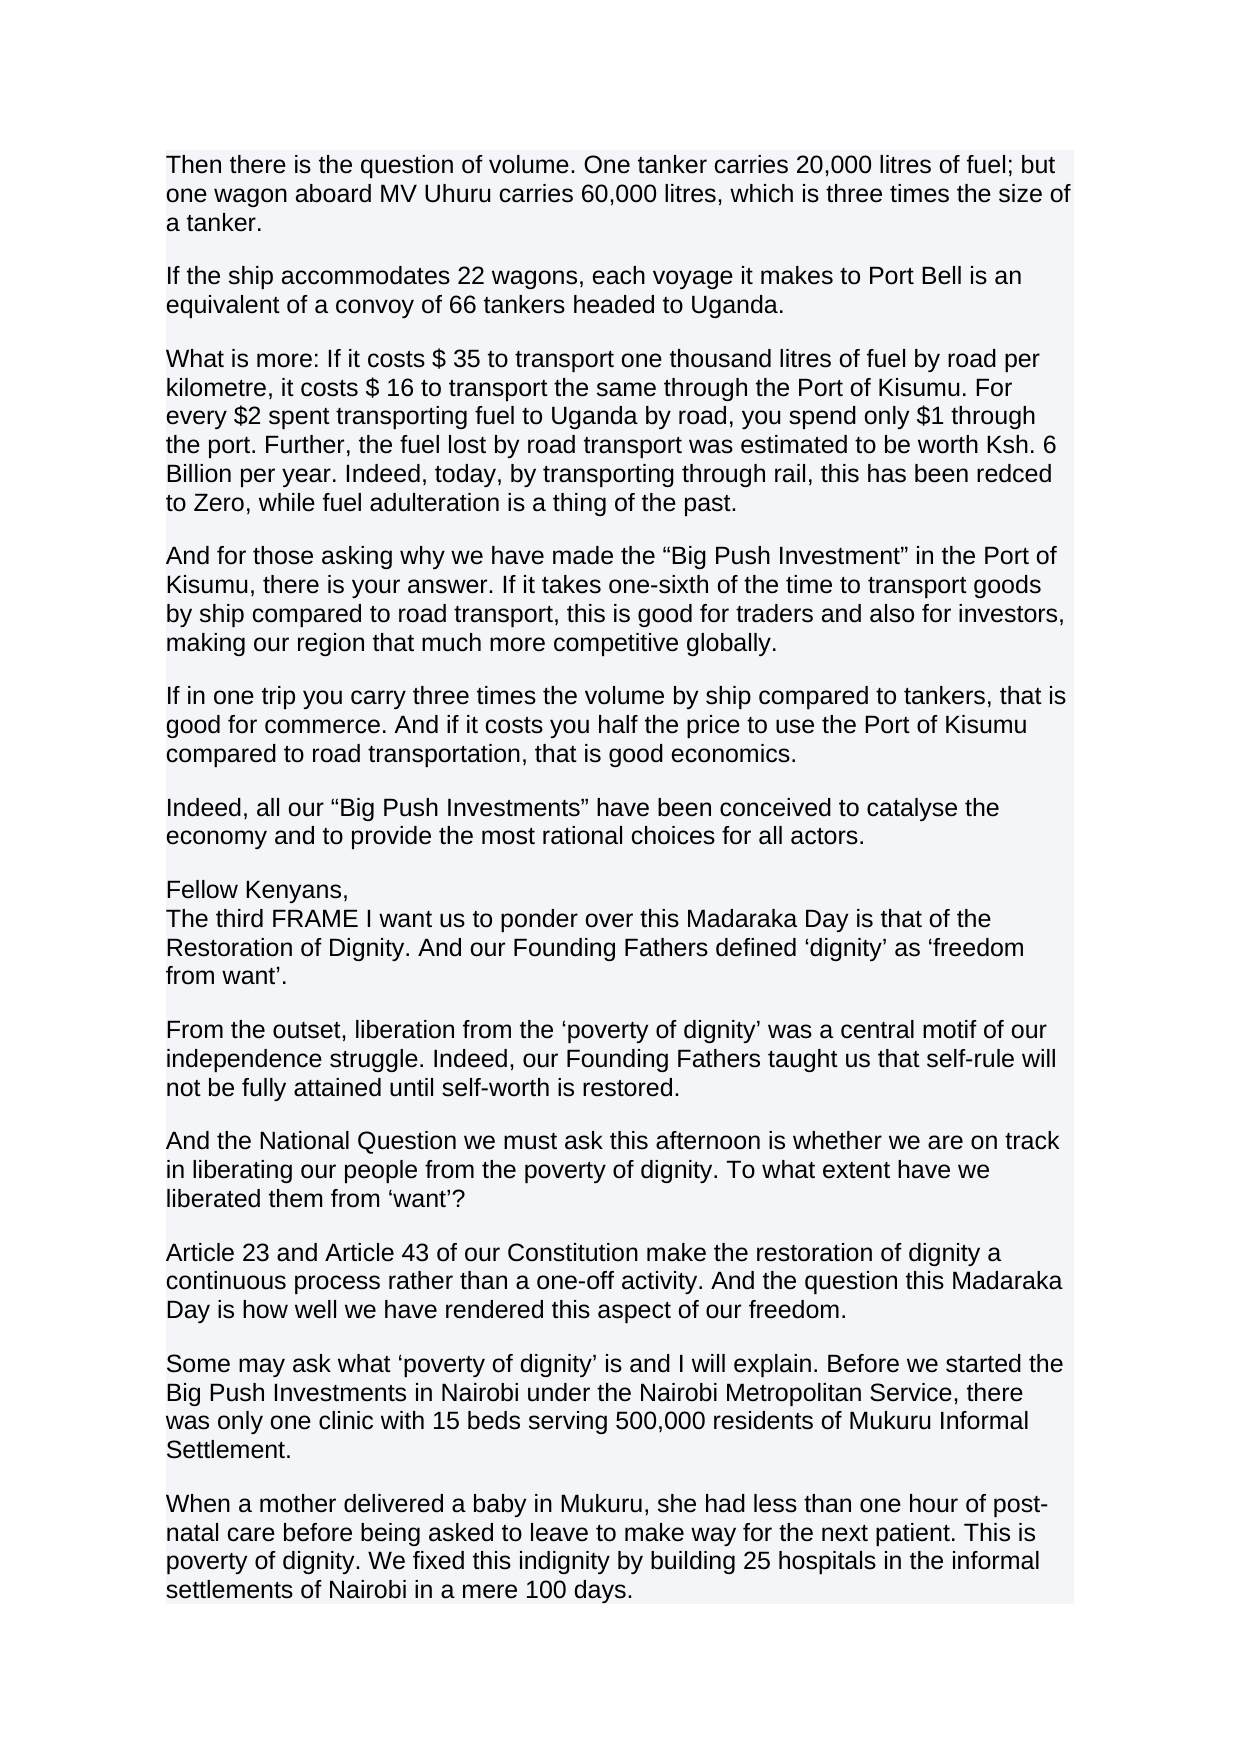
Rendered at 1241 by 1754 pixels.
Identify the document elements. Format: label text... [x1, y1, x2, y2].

text If in one trip you carry three times the volume by ship compared to tankers, that is good for commerce. And if it costs you half the price to use the Port of Kisumu compared to road transportation, that is good economics. [166, 681, 1074, 767]
text Some may ask what ‘poverty of dignity’ is and I will explain. Before we started the Big Push Investments in Nairobi under the Nairobi Metropolitan Service, there was only one clinic with 15 beds serving 500,000 residents of Mukuru Informal Settlement. [166, 1349, 1074, 1464]
text Indeed, all our “Big Push Investments” have been conceived to catalyse the economy and to provide the most rational choices for all actors. [166, 792, 1074, 850]
text And for those asking why we have made the “Big Push Investment” in the Port of Kisumu, there is your answer. If it takes one-sixth of the time to transport goods by ship compared to road transport, this is good for traders and also for investors, making our region that much more competitive globally. [166, 541, 1074, 656]
text What is more: If it costs $ 35 to transport one thousand litres of fuel by road per kilometre, it costs $ 16 to transport the same through the Port of Kisumu. For every $2 spent transporting fuel to Uganda by road, you spend only $1 through the port. Further, the fuel lost by road transport was estimated to be worth Ksh. 6 Billion per year. Indeed, today, by transporting through rail, this has been redced to Zero, while fuel adulteration is a thing of the past. [166, 344, 1074, 516]
text Then there is the question of volume. One tanker carries 20,000 litres of fuel; but one wagon aboard MV Uhuru carries 60,000 litres, which is three times the size of a tanker. [166, 150, 1074, 236]
text Fellow Kenyans, The third FRAME I want us to ponder over this Madaraka Day is that of the Restoration of Dignity. And our Founding Fathers defined ‘dignity’ as ‘freedom from want’. [166, 875, 1074, 990]
text Article 23 and Article 43 of our Constitution make the restoration of dignity a continuous process rather than a one-off activity. And the question this Madaraka Day is how well we have rendered this aspect of our freedom. [166, 1237, 1074, 1324]
text When a mother delivered a baby in Mukuru, she had less than one hour of post-natal care before being asked to leave to make way for the next patient. This is poverty of dignity. We fixed this indignity by building 25 hospitals in the informal settlements of Nairobi in a mere 100 days. [166, 1489, 1074, 1604]
text If the ship accommodates 22 wagons, each voyage it makes to Port Bell is an equivalent of a convoy of 66 tankers headed to Uganda. [166, 261, 1074, 319]
text From the outset, liberation from the ‘poverty of dignity’ was a central motif of our independence struggle. Indeed, our Founding Fathers taught us that self-rule will not be fully attained until self-worth is restored. [166, 1015, 1074, 1101]
text And the National Question we must ask this afternoon is whether we are on track in liberating our people from the poverty of dignity. To what extent have we liberated them from ‘want’? [166, 1126, 1074, 1212]
